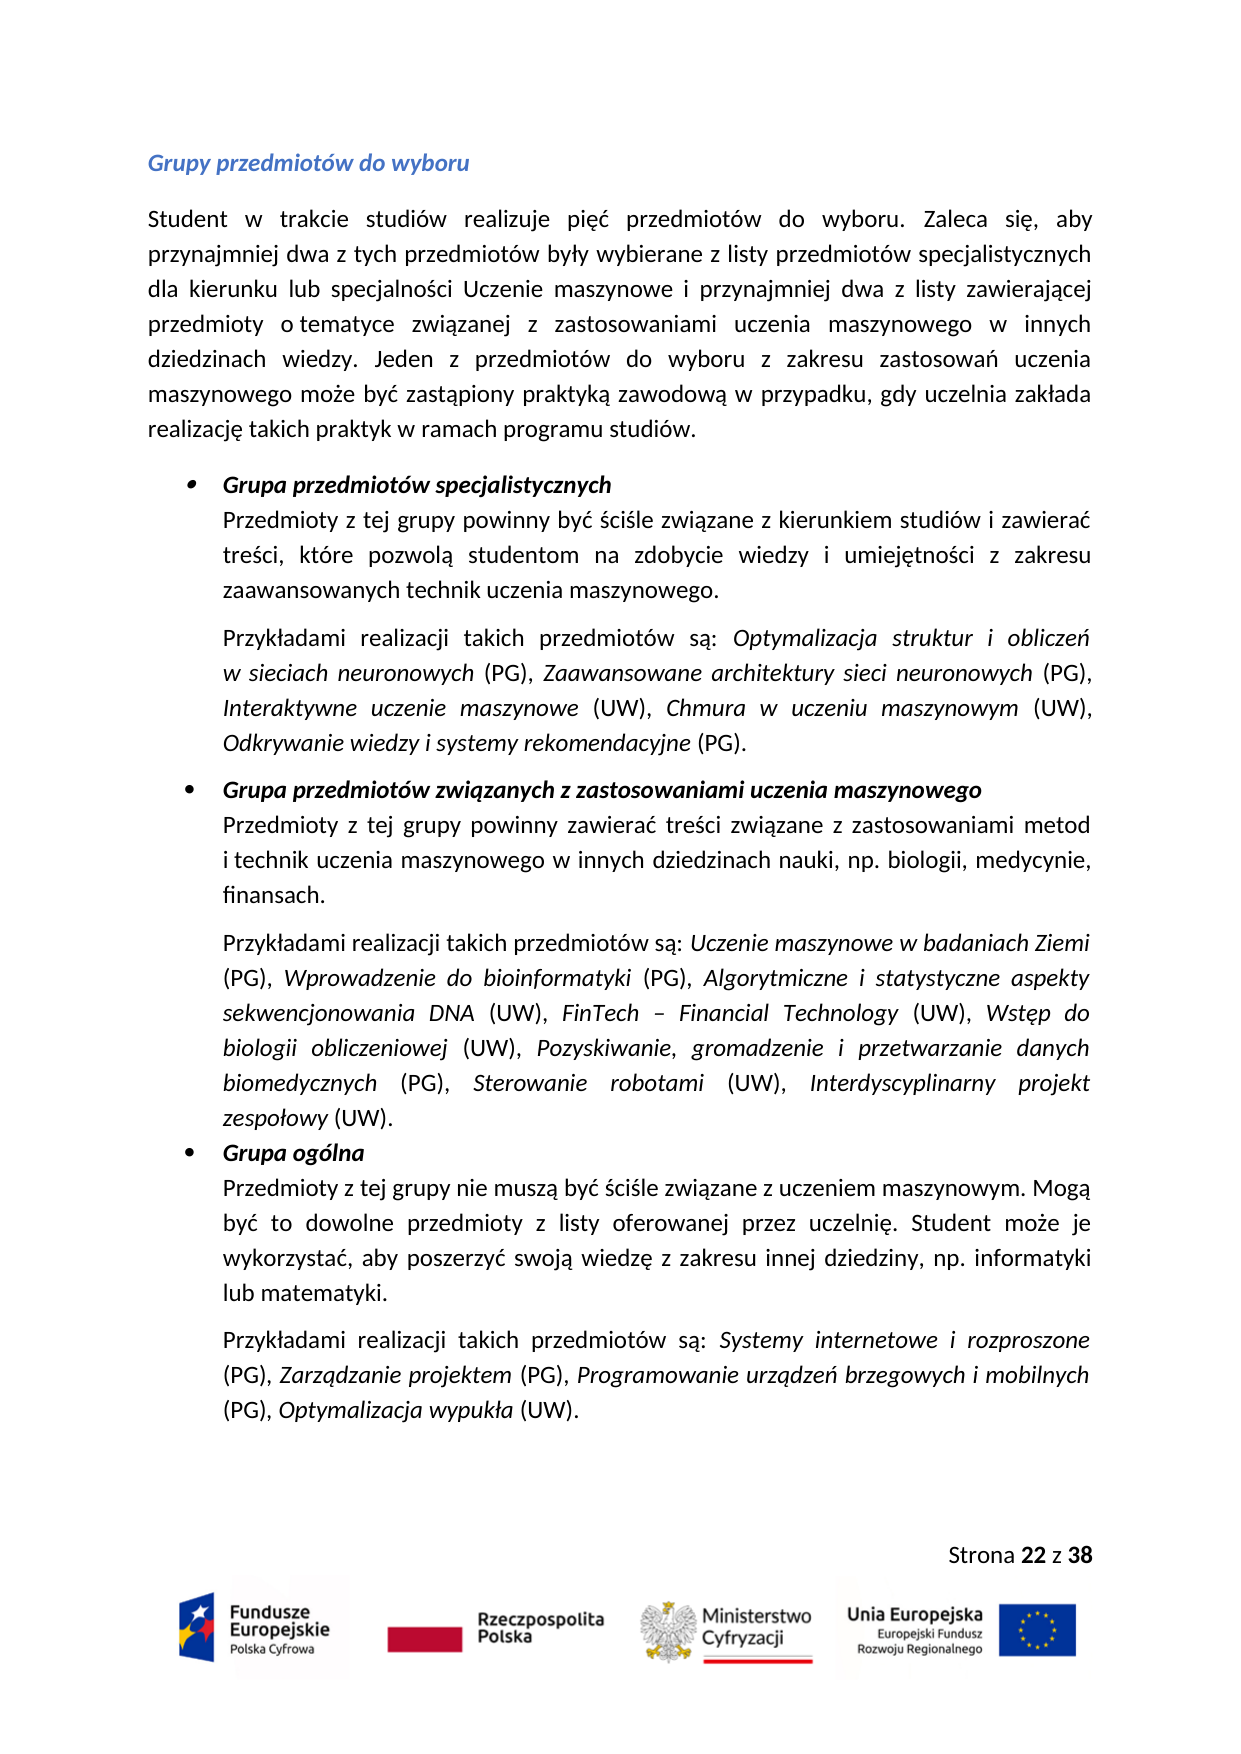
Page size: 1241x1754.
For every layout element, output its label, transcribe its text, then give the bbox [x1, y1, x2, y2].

list Przedmioty z tej grupy powinny zawierać treści związane z zastosowaniami metod i technik uczenia maszynowego w innych dziedzinach nauki, np. biologii, medycynie, finansach. [223, 809, 1093, 910]
list Grupa przedmiotów specjalistycznych [185, 469, 1093, 500]
list Przykładami realizacji takich przedmiotów są: Uczenie maszynowe w badaniach Ziemi (PG), Wprowadzenie do bioinformatyki (PG), Algorytmiczne i statystyczne aspekty sekwencjonowania DNA (UW), FinTech – Financial Technology (UW), Wstęp do biologii obliczeniowej (UW), Pozyskiwanie, gromadzenie i przetwarzanie danych biomedycznych (PG), Sterowanie robotami (UW), Interdyscyplinarny projekt zespołowy (UW). [223, 927, 1093, 1132]
picture [147, 1569, 1093, 1681]
text Student w trakcie studiów realizuje pięć przedmiotów do wyboru. Zaleca się, aby przynajmniej dwa z tych przedmiotów były wybierane z listy przedmiotów specjalistycznych dla kierunku lub specjalności Uczenie maszynowe i przynajmniej dwa z listy zawierającej przedmioty o tematyce związanej z zastosowaniami uczenia maszynowego w innych dziedzinach wiedzy. Jeden z przedmiotów do wyboru z zakresu zastosowań uczenia maszynowego może być zastąpiony praktyką zawodową w przypadku, gdy uczelnia zakłada realizację takich praktyk w ramach programu studiów. [148, 203, 1093, 444]
text Grupy przedmiotów do wyboru [148, 148, 1093, 178]
list Przedmioty z tej grupy nie muszą być ściśle związane z uczeniem maszynowym. Mogą być to dowolne przedmioty z listy oferowanej przez uczelnię. Student może je wykorzystać, aby poszerzyć swoją wiedzę z zakresu innej dziedziny, np. informatyki lub matematyki. [223, 1172, 1093, 1307]
list Grupa przedmiotów związanych z zastosowaniami uczenia maszynowego [185, 774, 1093, 805]
list Przykładami realizacji takich przedmiotów są: Systemy internetowe i rozproszone (PG), Zarządzanie projektem (PG), Programowanie urządzeń brzegowych i mobilnych (PG), Optymalizacja wypukła (UW). [223, 1324, 1093, 1425]
list Przykładami realizacji takich przedmiotów są: Optymalizacja struktur i obliczeń w sieciach neuronowych (PG), Zaawansowane architektury sieci neuronowych (PG), Interaktywne uczenie maszynowe (UW), Chmura w uczeniu maszynowym (UW), Odkrywanie wiedzy i systemy rekomendacyjne (PG). [223, 622, 1093, 757]
list Grupa ogólna [185, 1137, 1093, 1167]
list Przedmioty z tej grupy powinny być ściśle związane z kierunkiem studiów i zawierać treści, które pozwolą studentom na zdobycie wiedzy i umiejętności z zakresu zaawansowanych technik uczenia maszynowego. [223, 504, 1093, 605]
